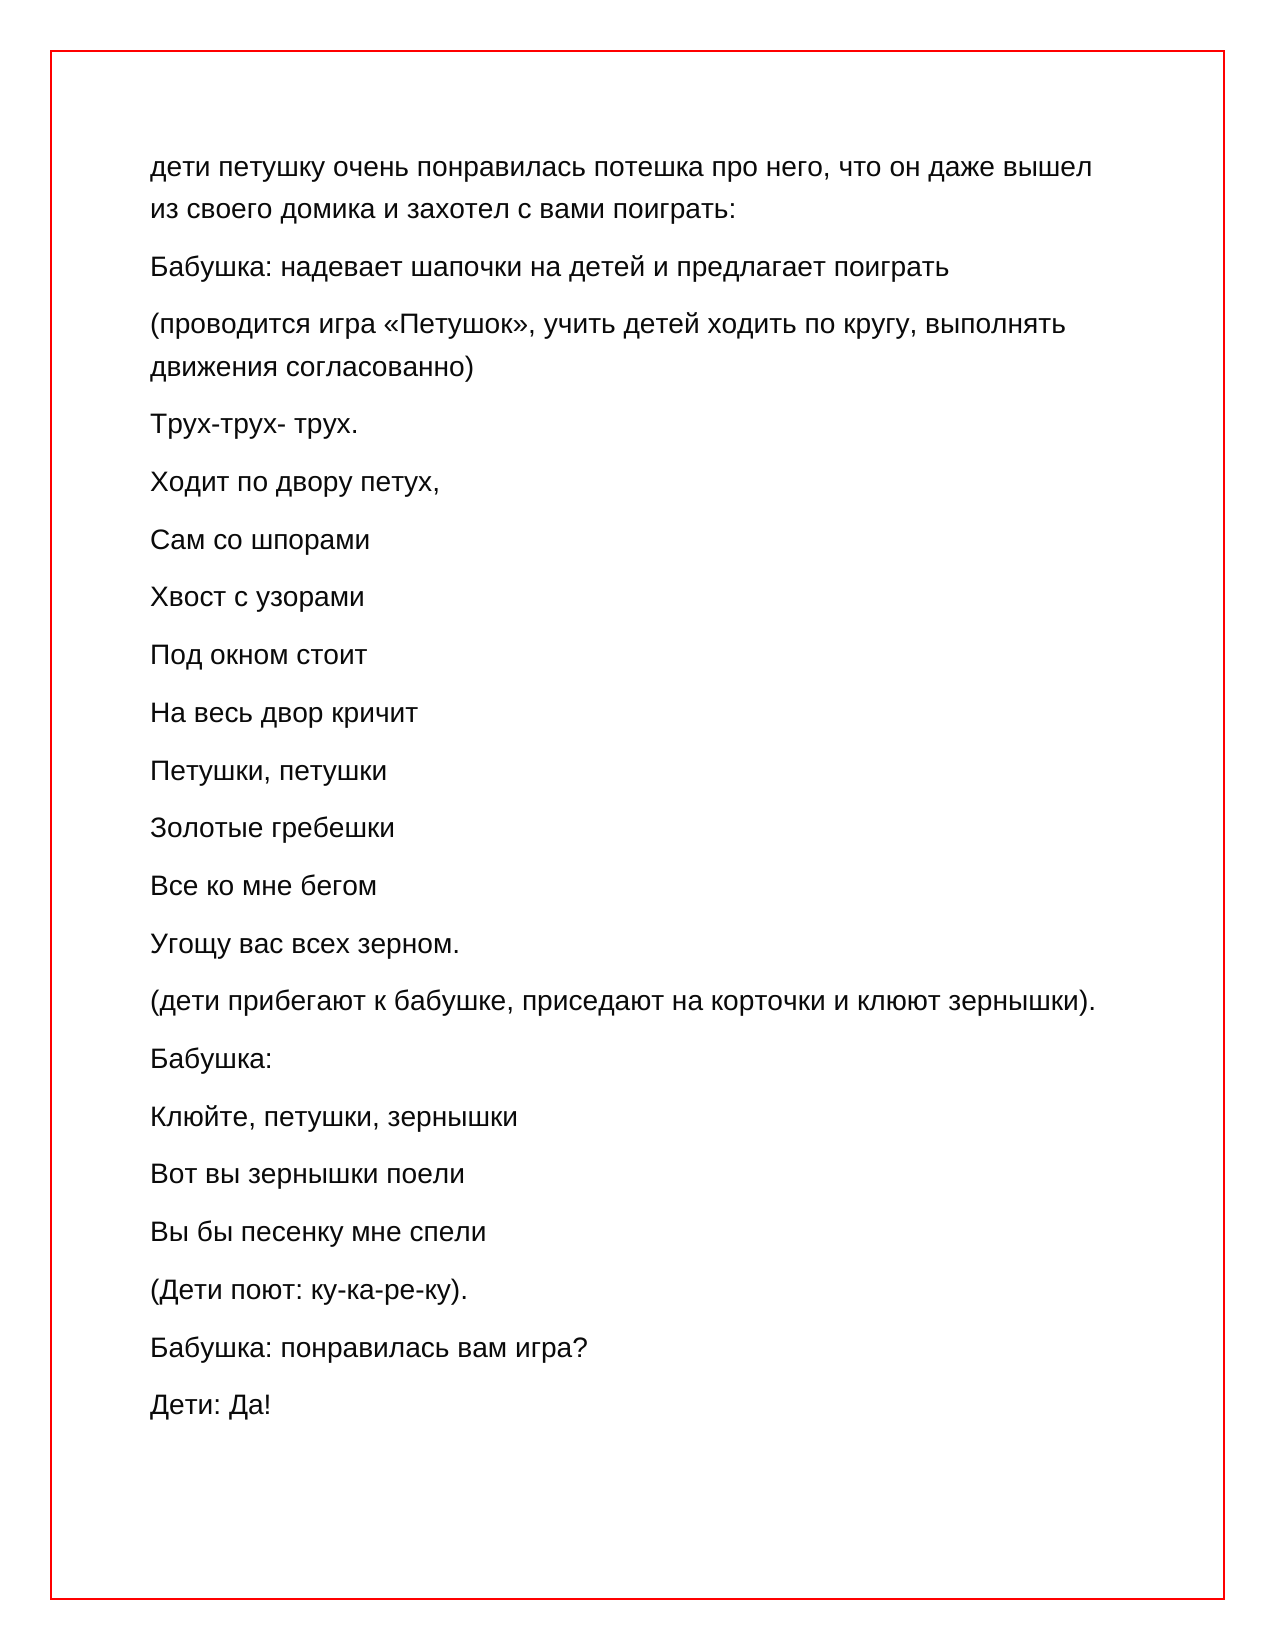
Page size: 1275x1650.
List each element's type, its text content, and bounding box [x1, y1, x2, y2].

text Трух-трух- трух. [150, 407, 1125, 440]
text (дети прибегают к бабушке, приседают на корточки и клюют зернышки). [150, 984, 1125, 1017]
text Бабушка: понравилась вам игра? [150, 1331, 1125, 1363]
text Петушки, петушки [150, 753, 1125, 786]
text дети петушку очень понравилась потешка про него, что он даже вышел из своего домика и захотел с вами поиграть: [150, 150, 1125, 224]
text (Дети поют: ку-ка-ре-ку). [150, 1273, 1125, 1305]
text Ходит по двору петух, [150, 465, 1125, 497]
text Вы бы песенку мне спели [150, 1215, 1125, 1248]
text На весь двор кричит [150, 696, 1125, 728]
text Клюйте, петушки, зернышки [150, 1100, 1125, 1132]
text Бабушка: [150, 1042, 1125, 1074]
text Все ко мне бегом [150, 869, 1125, 901]
text Вот вы зернышки поели [150, 1157, 1125, 1190]
text (проводится игра «Петушок», учить детей ходить по кругу, выполнять движения согласованно) [150, 307, 1125, 382]
text Дети: Да! [150, 1388, 1125, 1421]
text Хвост с узорами [150, 580, 1125, 613]
text Сам со шпорами [150, 523, 1125, 555]
text Под окном стоит [150, 638, 1125, 671]
text Угощу вас всех зерном. [150, 927, 1125, 959]
text Бабушка: надевает шапочки на детей и предлагает поиграть [150, 250, 1125, 282]
text Золотые гребешки [150, 811, 1125, 844]
